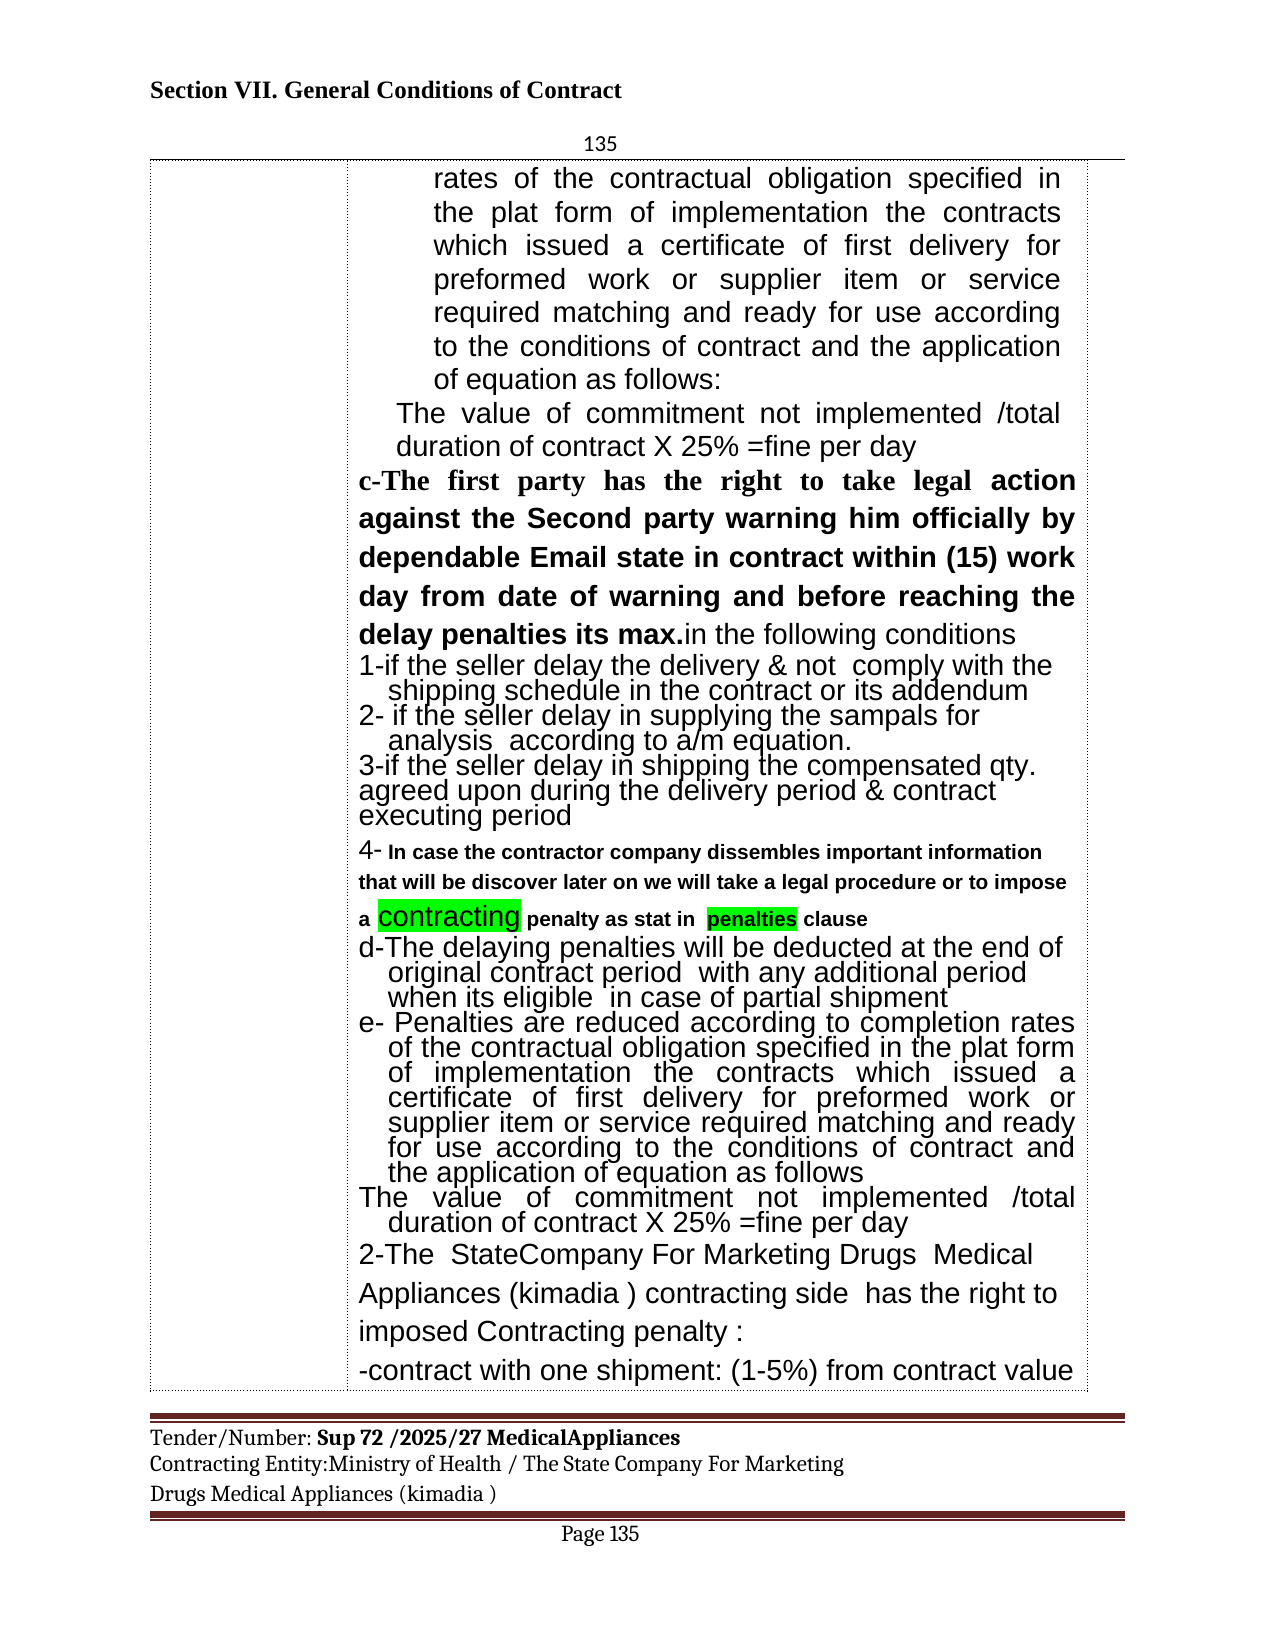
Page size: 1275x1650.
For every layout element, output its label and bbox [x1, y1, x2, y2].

table_cell [347, 160, 1088, 1390]
table_cell [150, 160, 347, 1390]
